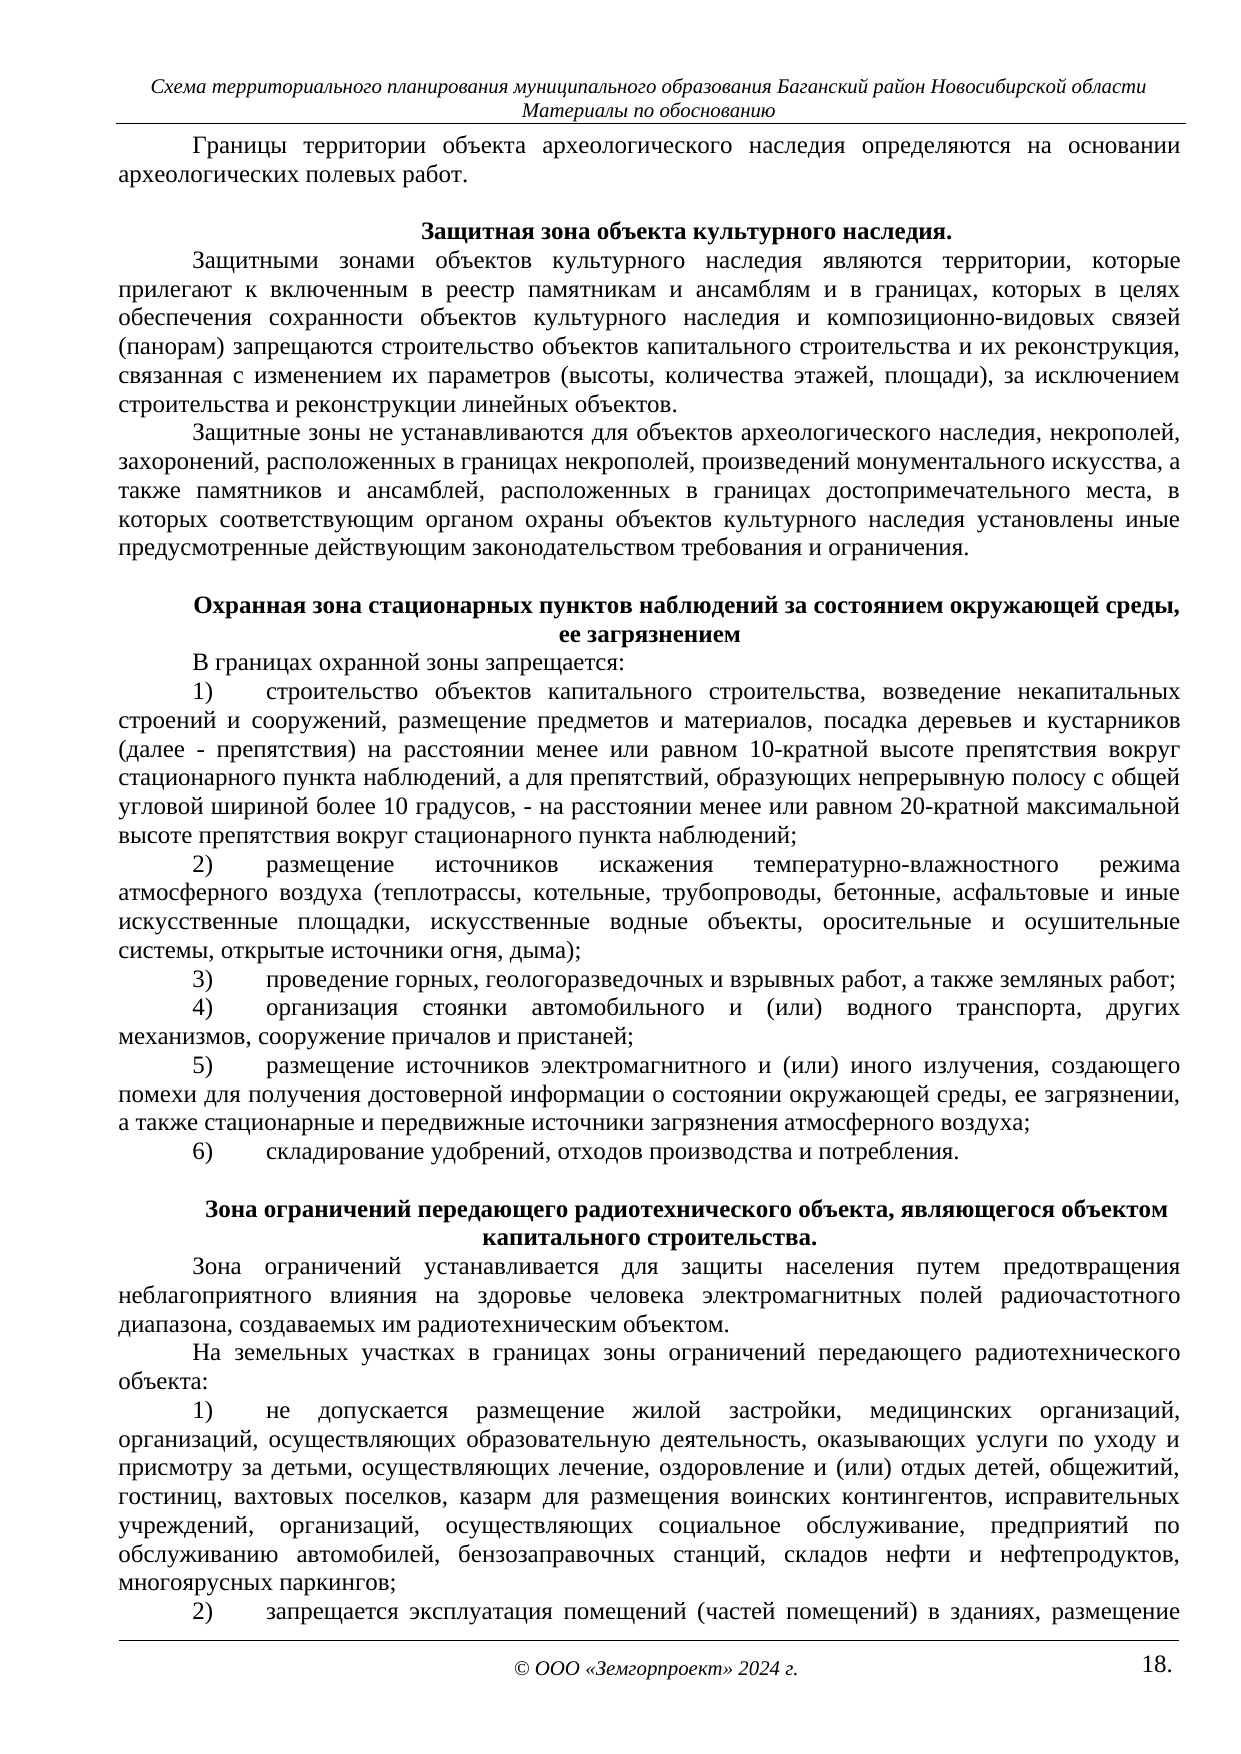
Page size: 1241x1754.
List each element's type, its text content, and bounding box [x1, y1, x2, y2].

list проведение горных, геологоразведочных и взрывных работ, а также земляных работ; [118, 964, 1181, 992]
list складирование удобрений, отходов производства и потребления. [118, 1136, 1181, 1165]
list размещение источников электромагнитного и (или) иного излучения, создающего помехи для получения достоверной информации о состоянии окружающей среды, ее загрязнении, а также стационарные и передвижные источники загрязнения атмосферного воздуха; [118, 1050, 1181, 1136]
text На земельных участках в границах зоны ограничений передающего радиотехнического объекта: [118, 1337, 1181, 1395]
text Зона ограничений передающего радиотехнического объекта, являющегося объектом капитального строительства. [118, 1194, 1181, 1251]
text Защитная зона объекта культурного наследия. [118, 216, 1181, 245]
list размещение источников искажения температурно-влажностного режима атмосферного воздуха (теплотрассы, котельные, трубопроводы, бетонные, асфальтовые и иные искусственные площадки, искусственные водные объекты, оросительные и осушительные системы, открытые источники огня, дыма); [118, 849, 1181, 964]
list организация стоянки автомобильного и (или) водного транспорта, других механизмов, сооружение причалов и пристаней; [118, 992, 1181, 1050]
text В границах охранной зоны запрещается: [118, 647, 1181, 676]
text Охранная зона стационарных пунктов наблюдений за состоянием окружающей среды, ее загрязнением [118, 590, 1181, 647]
list строительство объектов капитального строительства, возведение некапитальных строений и сооружений, размещение предметов и материалов, посадка деревьев и кустарников (далее - препятствия) на расстоянии менее или равном 10-кратной высоте препятствия вокруг стационарного пункта наблюдений, а для препятствий, образующих непрерывную полосу с общей угловой шириной более 10 градусов, - на расстоянии менее или равном 20-кратной максимальной высоте препятствия вокруг стационарного пункта наблюдений; [118, 676, 1181, 849]
list не допускается размещение жилой застройки, медицинских организаций, организаций, осуществляющих образовательную деятельность, оказывающих услуги по уходу и присмотру за детьми, осуществляющих лечение, оздоровление и (или) отдых детей, общежитий, гостиниц, вахтовых поселков, казарм для размещения воинских контингентов, исправительных учреждений, организаций, осуществляющих социальное обслуживание, предприятий по обслуживанию автомобилей, бензозаправочных станций, складов нефти и нефтепродуктов, многоярусных паркингов; [118, 1395, 1181, 1596]
text Границы территории объекта археологического наследия определяются на основании археологических полевых работ. [118, 130, 1181, 187]
text Защитные зоны не устанавливаются для объектов археологического наследия, некрополей, захоронений, расположенных в границах некрополей, произведений монументального искусства, а также памятников и ансамблей, расположенных в границах достопримечательного места, в которых соответствующим органом охраны объектов культурного наследия установлены иные предусмотренные действующим законодательством требования и ограничения. [118, 417, 1181, 561]
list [118, 1596, 1181, 1625]
text Зона ограничений устанавливается для защиты населения путем предотвращения неблагоприятного влияния на здоровье человека электромагнитных полей радиочастотного диапазона, создаваемых им радиотехническим объектом. [118, 1251, 1181, 1337]
text Защитными зонами объектов культурного наследия являются территории, которые прилегают к включенным в реестр памятникам и ансамблям и в границах, которых в целях обеспечения сохранности объектов культурного наследия и композиционно-видовых связей (панорам) запрещаются строительство объектов капитального строительства и их реконструкция, связанная с изменением их параметров (высоты, количества этажей, площади), за исключением строительства и реконструкции линейных объектов. [118, 245, 1181, 417]
